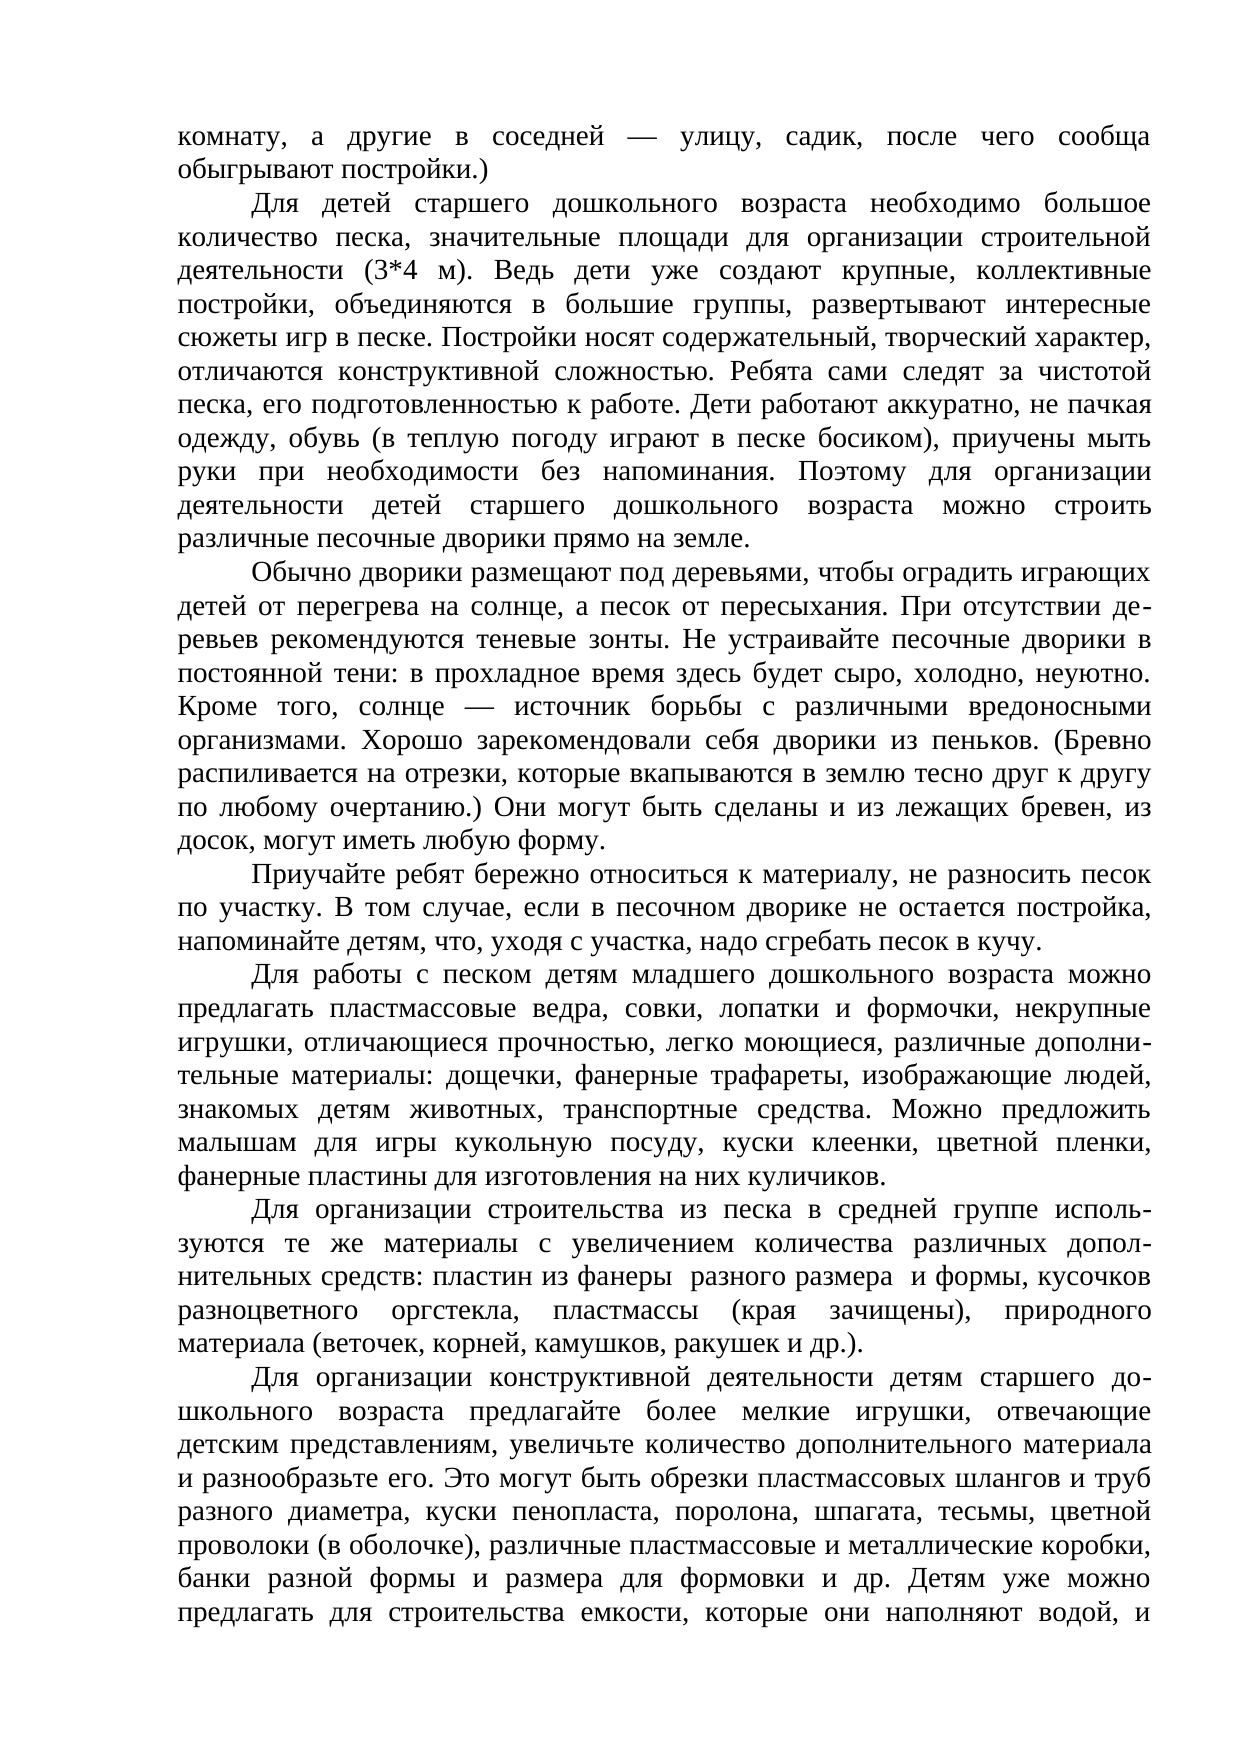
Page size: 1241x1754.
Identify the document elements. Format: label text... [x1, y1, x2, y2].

text Для организации строительства из песка в средней группе используются те же материалы с увеличением количества различных дополнительных средств: пластин из фанеры разного размера и формы, кусочков разноцветного оргстекла, пластмассы (края зачищены), природного материала (веточек, корней, камушков, ракушек и др.). [177, 1191, 1152, 1359]
text Для работы с песком детям младшего дошкольного возраста можно предлагать пластмассовые ведра, совки, лопатки и формочки, некрупные игрушки, отличающиеся прочностью, легко моющиеся, различные дополнительные материалы: дощечки, фанерные трафареты, изображающие людей, знакомых детям животных, транспортные средства. Можно предложить малышам для игры кукольную посуду, куски клеенки, цветной пленки, фанерные пластины для изготовления на них куличиков. [177, 957, 1152, 1191]
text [177, 1359, 1152, 1627]
text Обычно дворики размещают под деревьями, чтобы оградить играющих детей от перегрева на солнце, а песок от пересыхания. При отсутствии деревьев рекомендуются теневые зонты. Не устраивайте песочные дворики в постоянной тени: в прохладное время здесь будет сыро, холодно, неуютно. Кроме того, солнце — источник борьбы с различными вредоносными организмами. Хорошо зарекомендовали себя дворики из пеньков. (Бревно распиливается на отрезки, которые вкапываются в землю тесно друг к другу по любому очертанию.) Они могут быть сделаны и из лежащих бревен, из досок, могут иметь любую форму. [177, 554, 1152, 856]
text Приучайте ребят бережно относиться к материалу, не разносить песок по участку. В том случае, если в песочном дворике не остается постройка, напоминайте детям, что, уходя с участка, надо сгребать песок в кучу. [177, 856, 1152, 957]
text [177, 118, 1152, 185]
text Для детей старшего дошкольного возраста необходимо большое количество песка, значительные площади для организации строительной деятельности (3*4 м). Ведь дети уже создают крупные, коллективные постройки, объединяются в большие группы, развертывают интересные сюжеты игр в песке. Постройки носят содержательный, творческий характер, отличаются конструктивной сложностью. Ребята сами следят за чистотой песка, его подготовленностью к работе. Дети работают аккуратно, не пачкая одежду, обувь (в теплую погоду играют в песке босиком), приучены мыть руки при необходимости без напоминания. Поэтому для организации деятельности детей старшего дошкольного возраста можно строить различные песочные дворики прямо на земле. [177, 185, 1152, 554]
